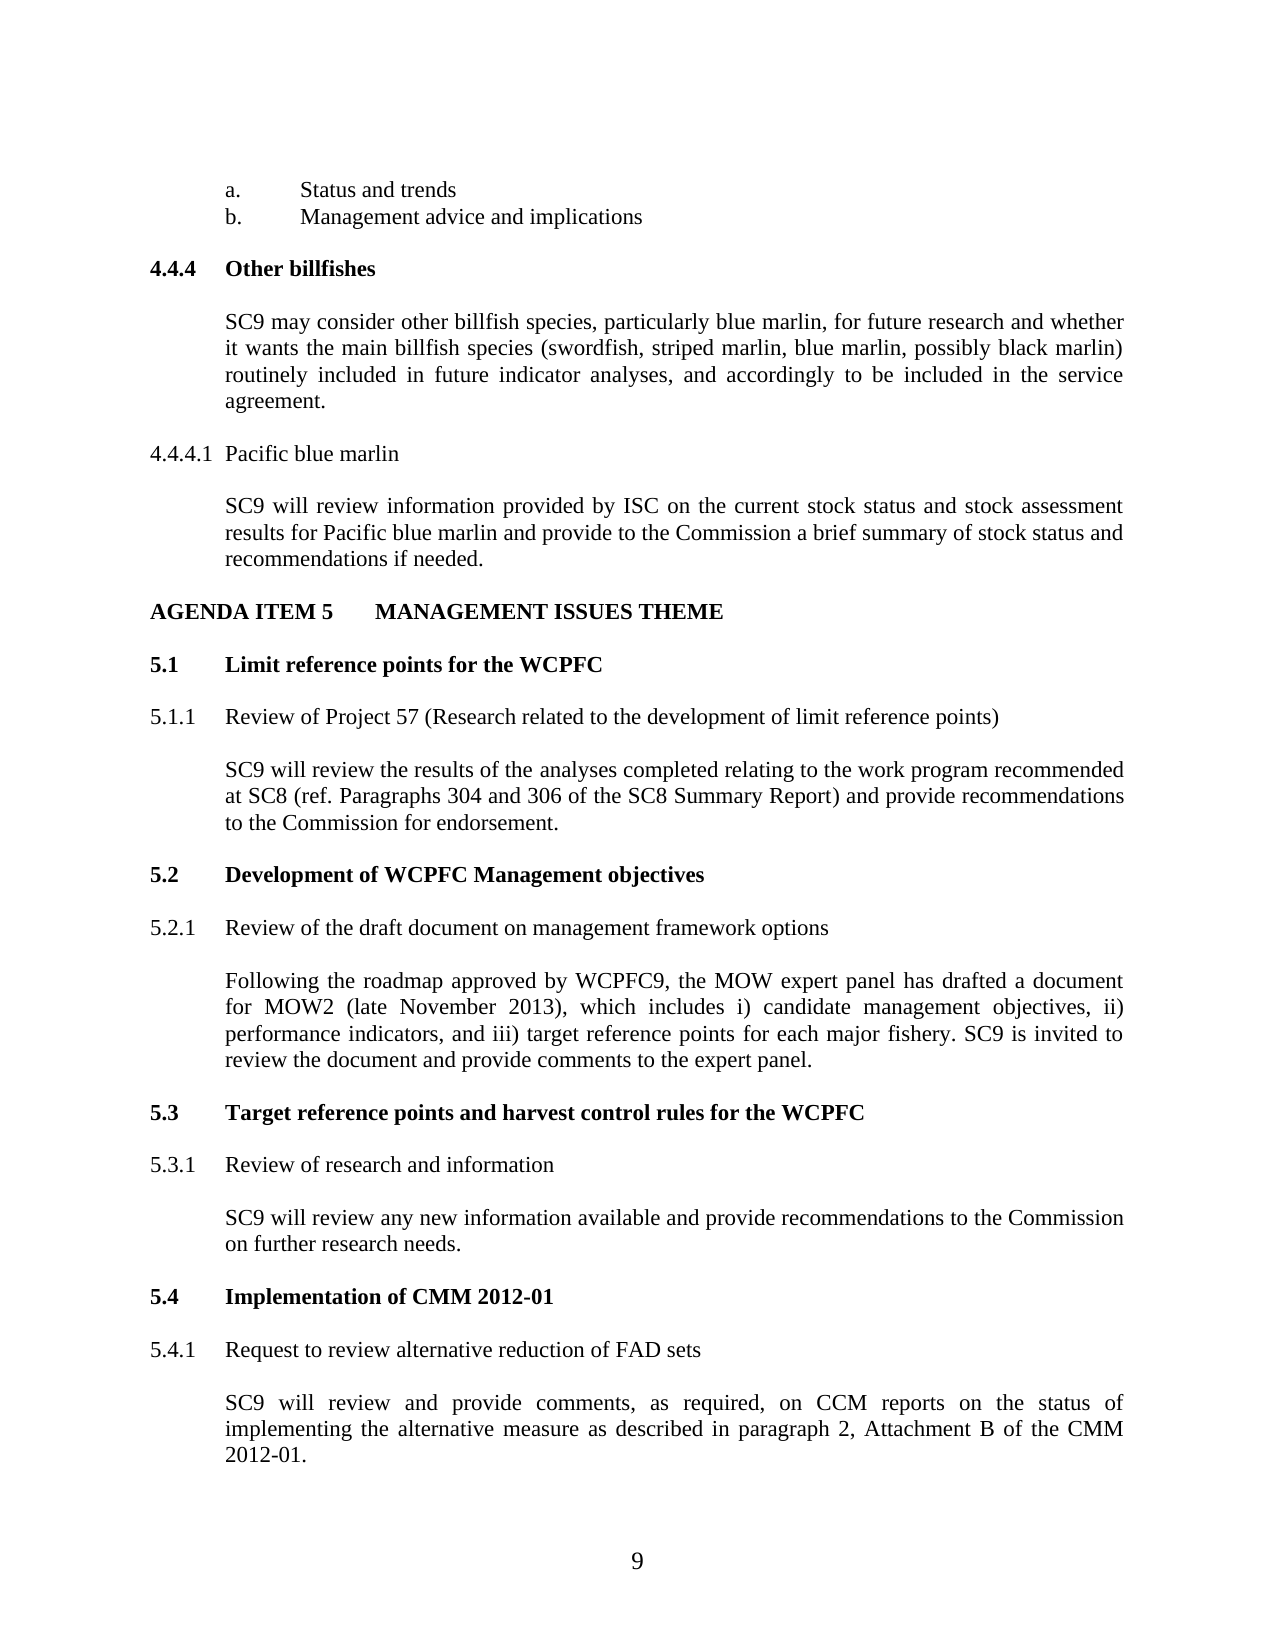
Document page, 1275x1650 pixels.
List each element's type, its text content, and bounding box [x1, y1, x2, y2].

list Target reference points and harvest control rules for the WCPFC [150, 1099, 1125, 1125]
text SC9 will review the results of the analyses completed relating to the work program recommended at SC8 (ref. Paragraphs 304 and 306 of the SC8 Summary Report) and provide recommendations to the Commission for endorsement. [225, 756, 1125, 835]
list MANAGEMENT ISSUES THEME [150, 598, 1125, 624]
list Review of Project 57 (Research related to the development of limit reference points) [150, 703, 1125, 730]
list Status and trends [225, 176, 1125, 203]
list SC9 will review information provided by ISC on the current stock status and stock assessment results for Pacific blue marlin and provide to the Commission a brief summary of stock status and recommendations if needed. [225, 493, 1125, 572]
list Review of research and information [150, 1151, 1125, 1178]
list Review of the draft document on management framework options [150, 914, 1125, 941]
list Request to review alternative reduction of FAD sets [150, 1336, 1125, 1362]
list Limit reference points for the WCPFC [150, 651, 1125, 677]
list Management advice and implications [225, 203, 1125, 229]
list Other billfishes [150, 255, 1125, 282]
list Development of WCPFC Management objectives [150, 862, 1125, 888]
list Implementation of CMM 2012-01 [150, 1283, 1125, 1309]
list SC9 will review and provide comments, as required, on CCM reports on the status of implementing the alternative measure as described in paragraph 2, Attachment B of the CMM 2012-01. [225, 1389, 1125, 1468]
list SC9 may consider other billfish species, particularly blue marlin, for future research and whether it wants the main billfish species (swordfish, striped marlin, blue marlin, possibly black marlin) routinely included in future indicator analyses, and accordingly to be included in the service agreement. [225, 308, 1125, 413]
list SC9 will review any new information available and provide recommendations to the Commission on further research needs. [225, 1204, 1125, 1257]
list Following the roadmap approved by WCPFC9, the MOW expert panel has drafted a document for MOW2 (late November 2013), which includes i) candidate management objectives, ii) performance indicators, and iii) target reference points for each major fishery. SC9 is invited to review the document and provide comments to the expert panel. [225, 967, 1125, 1072]
list Pacific blue marlin [150, 440, 1125, 466]
